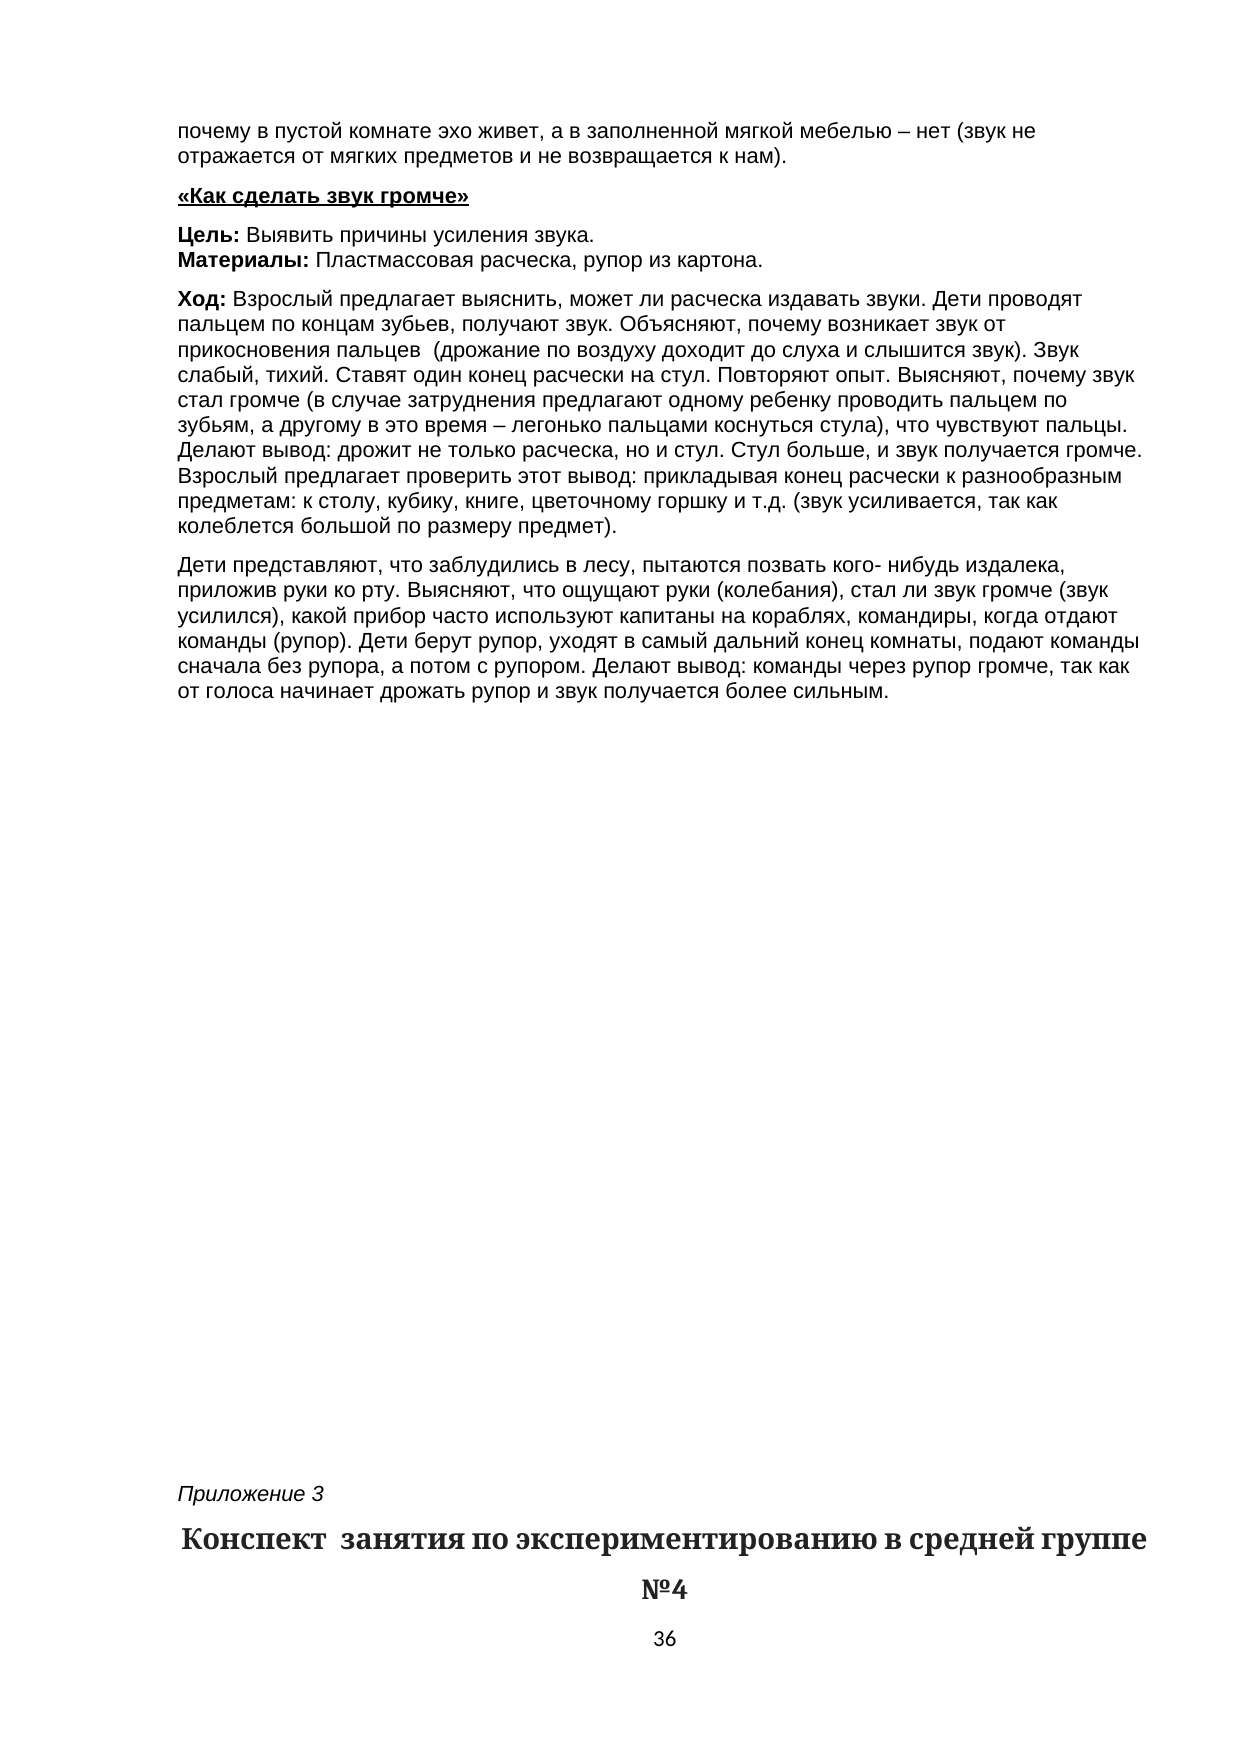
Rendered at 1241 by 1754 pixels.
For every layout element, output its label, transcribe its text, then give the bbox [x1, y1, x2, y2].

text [177, 118, 1152, 168]
text Дети представляют, что заблудились в лесу, пытаются позвать кого- нибудь издалека, приложив руки ко рту. Выясняют, что ощущают руки (колебания), стал ли звук громче (звук усилился), какой прибор часто используют капитаны на кораблях, командиры, когда отдают команды (рупор). Дети берут рупор, уходят в самый дальний конец комнаты, подают команды сначала без рупора, а потом с рупором. Делают вывод: команды через рупор громче, так как от голоса начинает дрожать рупор и звук получается более сильным. [177, 552, 1152, 703]
text «Как сделать звук громче» [177, 182, 1152, 208]
text Приложение 3 [177, 1456, 1152, 1506]
text Конспект занятия по экспериментированию в средней группе №4 [177, 1506, 1152, 1606]
text Цель: Выявить причины усиления звука. Материалы: Пластмассовая расческа, рупор из картона. [177, 222, 1152, 272]
text Ход: Взрослый предлагает выяснить, может ли расческа издавать звуки. Дети проводят пальцем по концам зубьев, получают звук. Объясняют, почему возникает звук от прикосновения пальцев (дрожание по воздуху доходит до слуха и слышится звук). Звук слабый, тихий. Ставят один конец расчески на стул. Повторяют опыт. Выясняют, почему звук стал громче (в случае затруднения предлагают одному ребенку проводить пальцем по зубьям, а другому в это время – легонько пальцами коснуться стула), что чувствуют пальцы. Делают вывод: дрожит не только расческа, но и стул. Стул больше, и звук получается громче. Взрослый предлагает проверить этот вывод: прикладывая конец расчески к разнообразным предметам: к столу, кубику, книге, цветочному горшку и т.д. (звук усиливается, так как колеблется большой по размеру предмет). [177, 286, 1152, 538]
